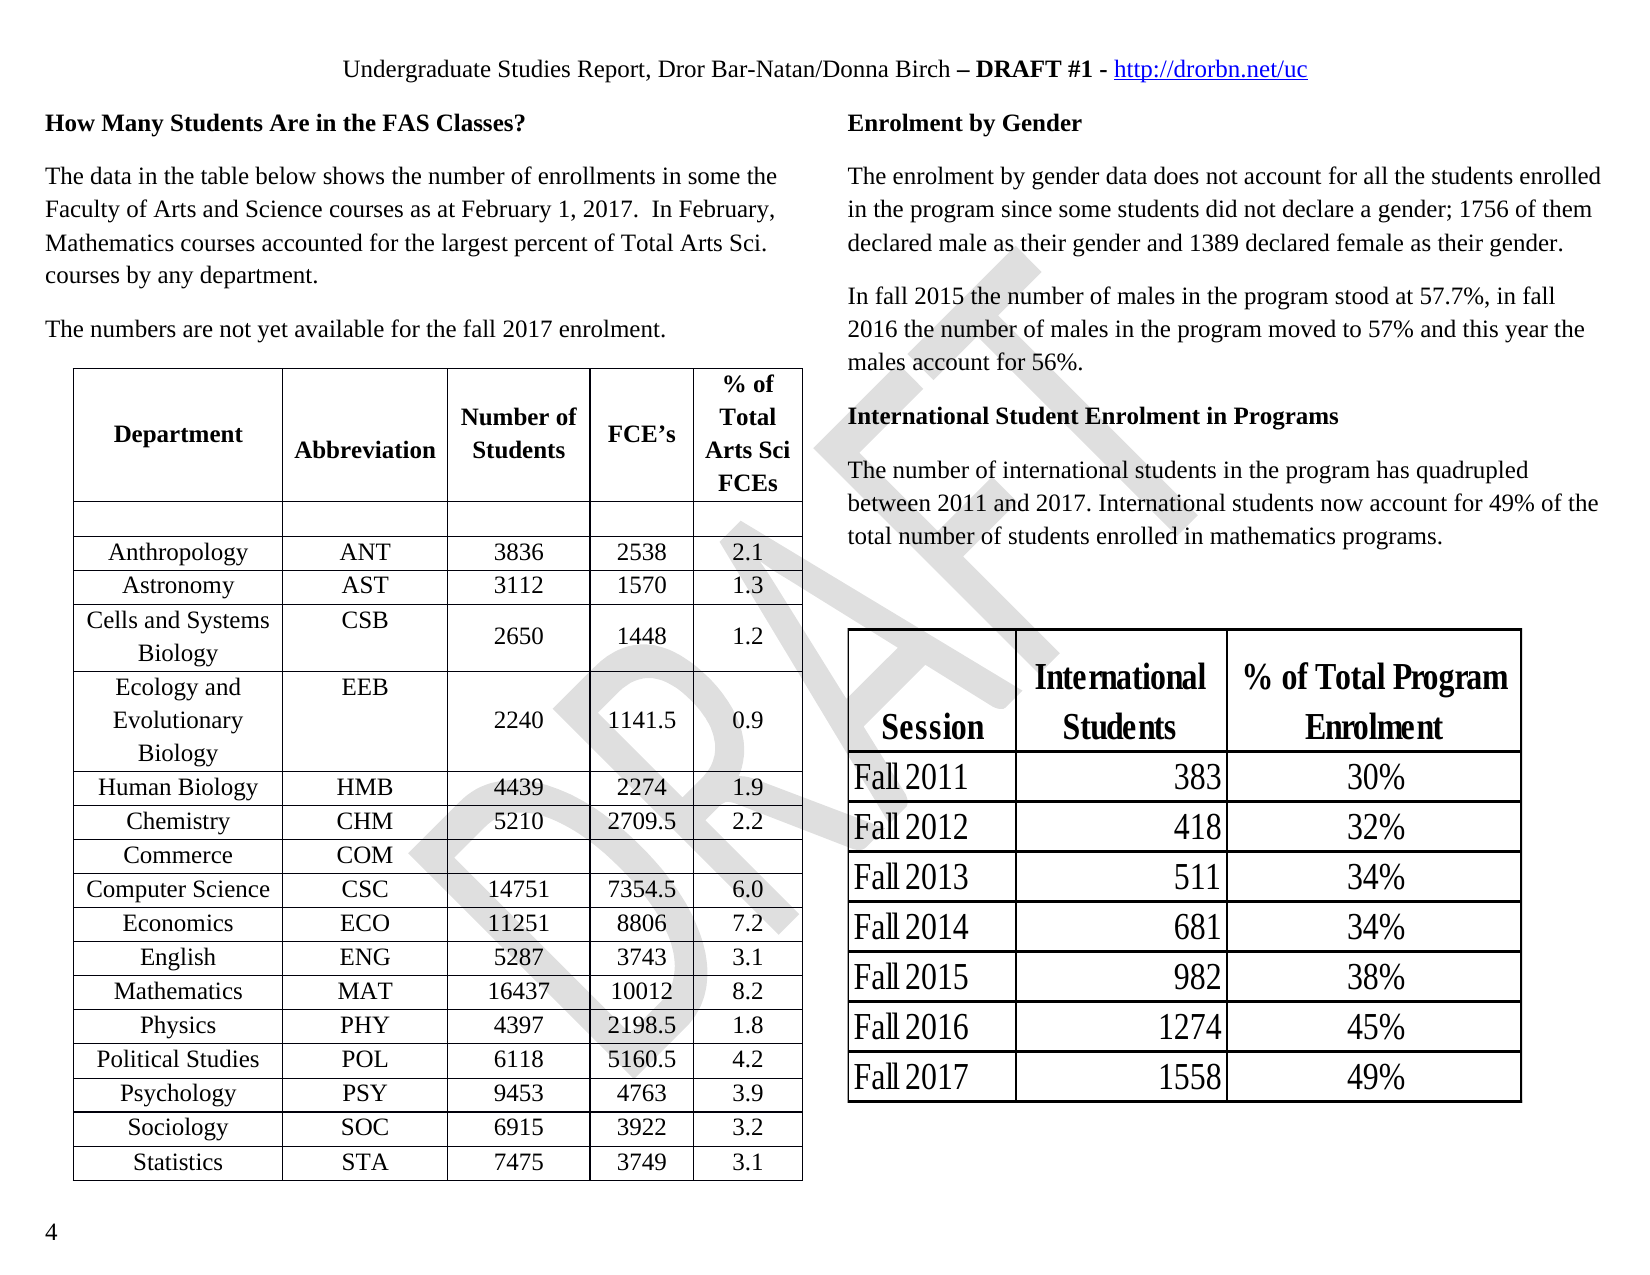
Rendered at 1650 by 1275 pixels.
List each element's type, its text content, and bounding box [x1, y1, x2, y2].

table_cell POL [283, 1044, 447, 1077]
table_cell [694, 502, 802, 536]
table_cell 2.2 [694, 806, 802, 839]
table_cell Statistics [74, 1147, 282, 1179]
table_header Number of Students [448, 369, 589, 501]
table_cell SOC [283, 1113, 447, 1146]
table_cell 9453 [448, 1079, 589, 1111]
table_cell 1570 [591, 571, 693, 604]
table_cell 5210 [448, 806, 589, 839]
table_cell Chemistry [74, 806, 282, 839]
table_cell PHY [283, 1010, 447, 1043]
table_cell 2709.5 [591, 806, 693, 839]
table_cell 2.1 [694, 537, 802, 569]
table_cell CSC [283, 874, 447, 907]
table_cell [448, 840, 589, 873]
table_cell 3749 [591, 1147, 693, 1179]
text The data in the table below shows the number of enrollments in some the Faculty of Arts and Science courses as at February 1, 2017. In February, Mathematics courses accounted for the largest percent of Total Arts Sci. courses by any department. [45, 162, 802, 289]
table_cell 3.9 [694, 1079, 802, 1111]
text The number of international students in the program has quadrupled between 2011 and 2017. International students now account for 49% of the total number of students enrolled in mathematics programs. [847, 455, 1605, 550]
table_cell Mathematics [74, 976, 282, 1009]
table_cell 7.2 [694, 908, 802, 941]
table_cell CHM [283, 806, 447, 839]
table_cell 3836 [448, 537, 589, 569]
table_cell 5160.5 [591, 1044, 693, 1077]
table_cell HMB [283, 772, 447, 805]
table_cell 1.2 [694, 605, 802, 671]
table_cell 2198.5 [591, 1010, 693, 1043]
table_header Department [74, 369, 282, 501]
table_cell 3.1 [694, 942, 802, 975]
table_cell Astronomy [74, 571, 282, 604]
table_cell Cells and Systems Biology [74, 605, 282, 671]
table_cell 2274 [591, 772, 693, 805]
table_cell Psychology [74, 1079, 282, 1111]
table_cell 6118 [448, 1044, 589, 1077]
table_cell 11251 [448, 908, 589, 941]
table_cell [591, 840, 693, 873]
table_cell 3.1 [694, 1147, 802, 1179]
table_cell MAT [283, 976, 447, 1009]
table_cell CSB [283, 605, 447, 671]
table_cell [694, 840, 802, 873]
table_cell [283, 502, 447, 536]
table_cell [74, 502, 282, 536]
table_cell AST [283, 571, 447, 604]
table_header % of Total Arts Sci FCEs [694, 369, 802, 501]
table_cell Anthropology [74, 537, 282, 569]
table_cell English [74, 942, 282, 975]
table_cell 6.0 [694, 874, 802, 907]
table_cell 8.2 [694, 976, 802, 1009]
table_cell 7475 [448, 1147, 589, 1179]
table_cell 3743 [591, 942, 693, 975]
table_cell Human Biology [74, 772, 282, 805]
table_cell 2538 [591, 537, 693, 569]
table_cell PSY [283, 1079, 447, 1111]
table_cell 4397 [448, 1010, 589, 1043]
text How Many Students Are in the FAS Classes? [45, 108, 802, 136]
table_cell 4439 [448, 772, 589, 805]
text International Student Enrolment in Programs [847, 401, 1605, 430]
table_cell ANT [283, 537, 447, 569]
table_cell 3.2 [694, 1113, 802, 1146]
text In fall 2015 the number of males in the program stood at 57.7%, in fall 2016 the number of males in the program moved to 57% and this year the males account for 56%. [847, 281, 1605, 376]
table_cell Political Studies [74, 1044, 282, 1077]
table_cell STA [283, 1147, 447, 1179]
table_cell 1.8 [694, 1010, 802, 1043]
table_cell 4763 [591, 1079, 693, 1111]
table_cell 1.9 [694, 772, 802, 805]
table_cell ECO [283, 908, 447, 941]
table_cell 6915 [448, 1113, 589, 1146]
table_cell 2650 [448, 605, 589, 671]
text Enrolment by Gender [847, 108, 1605, 136]
table_cell Physics [74, 1010, 282, 1043]
table_cell 3922 [591, 1113, 693, 1146]
table_cell EEB [283, 672, 447, 771]
text The enrolment by gender data does not account for all the students enrolled in the program since some students did not declare a gender; 1756 of them declared male as their gender and 1389 declared female as their gender. [847, 162, 1605, 256]
table_cell 1.3 [694, 571, 802, 604]
table_cell Ecology and Evolutionary Biology [74, 672, 282, 771]
table_cell 3112 [448, 571, 589, 604]
table_cell Commerce [74, 840, 282, 873]
table_cell 7354.5 [591, 874, 693, 907]
table_cell COM [283, 840, 447, 873]
table_header Abbreviation [283, 369, 447, 501]
table_cell ENG [283, 942, 447, 975]
table_cell Sociology [74, 1113, 282, 1146]
table_cell Computer Science [74, 874, 282, 907]
table_cell 1141.5 [591, 672, 693, 771]
table_header FCE’s [591, 369, 693, 501]
table_cell 16437 [448, 976, 589, 1009]
table_cell [448, 502, 589, 536]
table_cell [591, 502, 693, 536]
text The numbers are not yet available for the fall 2017 enrolment. [45, 314, 802, 343]
table_cell 5287 [448, 942, 589, 975]
table_cell 8806 [591, 908, 693, 941]
table_cell 10012 [591, 976, 693, 1009]
table_cell 1448 [591, 605, 693, 671]
table_cell 2240 [448, 672, 589, 771]
table_cell 0.9 [694, 672, 802, 771]
table_cell Economics [74, 908, 282, 941]
table_cell 14751 [448, 874, 589, 907]
table_cell 4.2 [694, 1044, 802, 1077]
